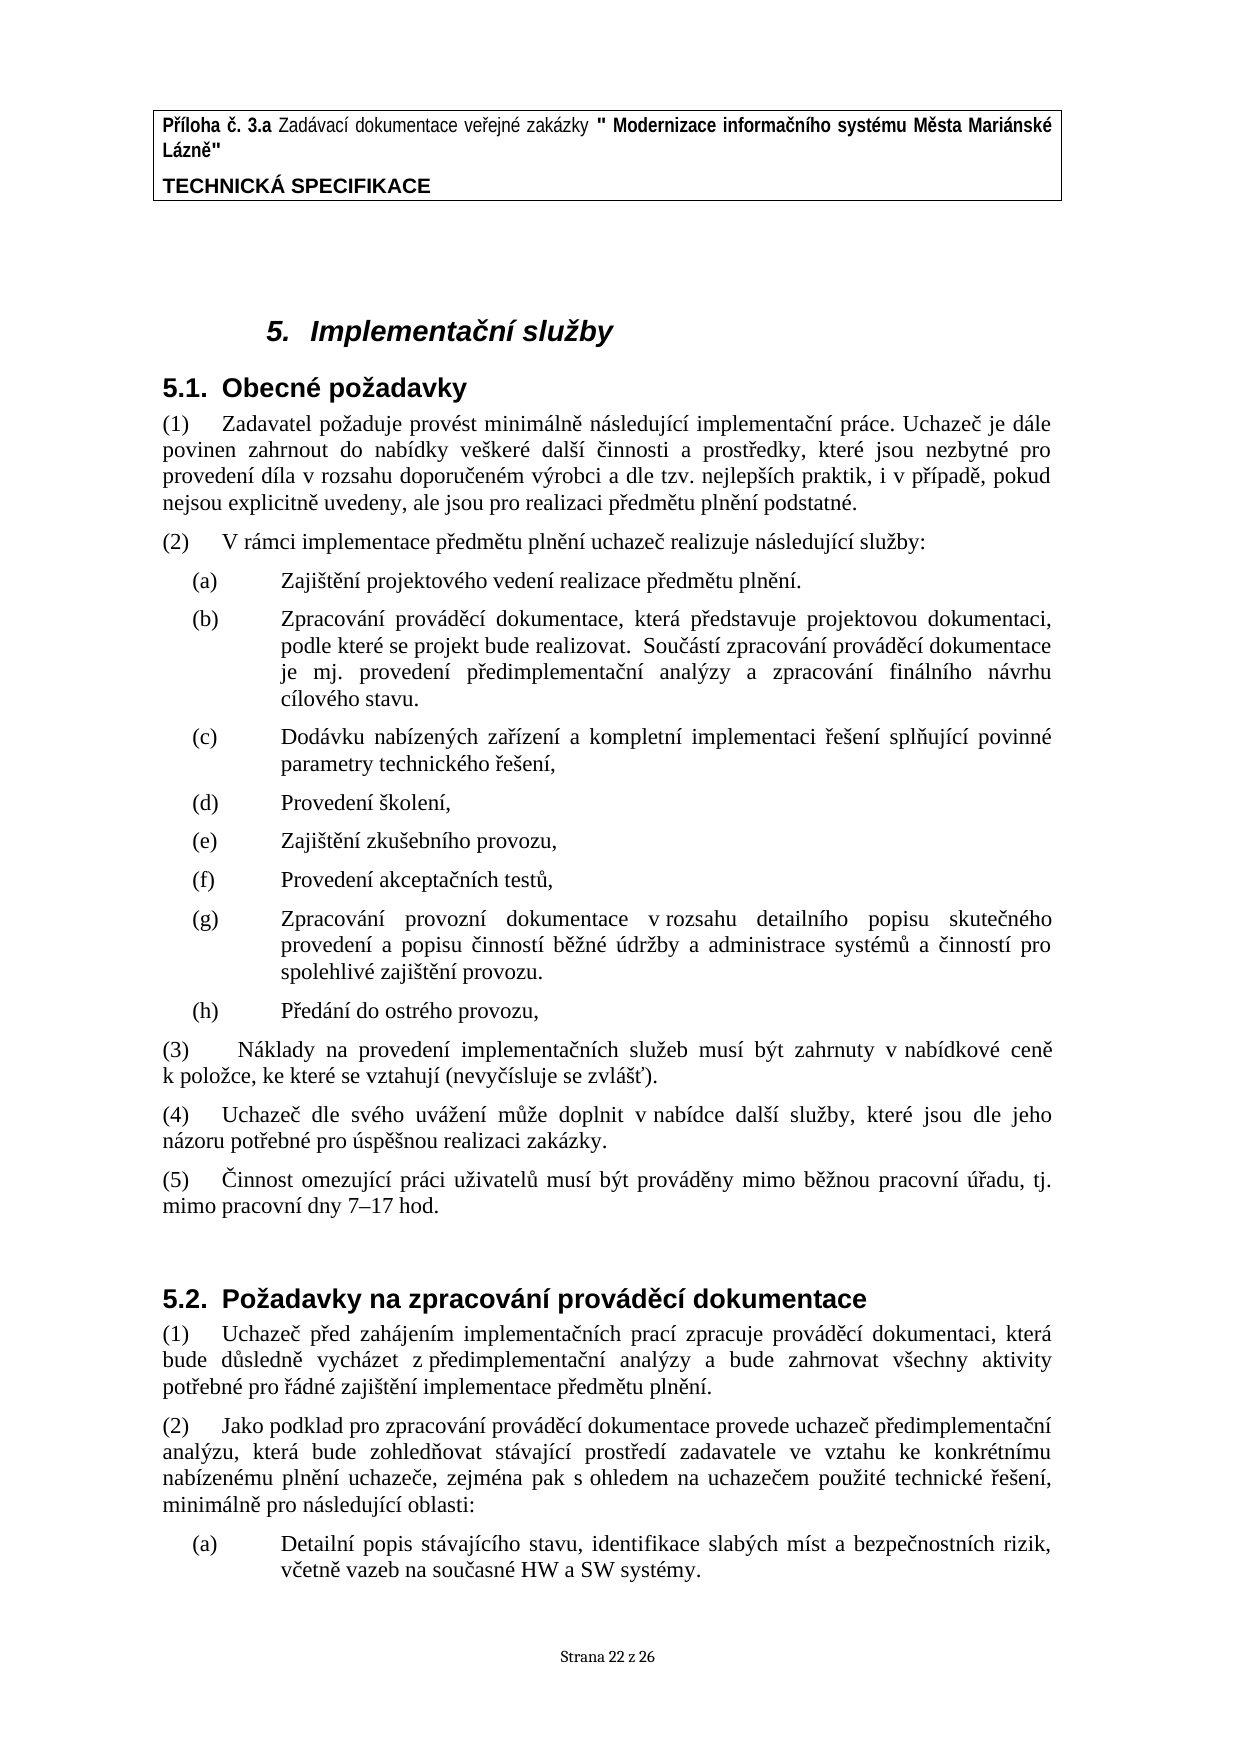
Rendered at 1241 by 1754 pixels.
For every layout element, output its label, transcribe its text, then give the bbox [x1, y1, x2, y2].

text Detailní popis stávajícího stavu, identifikace slabých míst a bezpečnostních rizik, včetně vazeb na současné HW a SW systémy. [192, 1529, 1053, 1582]
text Náklady na provedení implementačních služeb musí být zahrnuty v nabídkové ceně k položce, ke které se vztahují (nevyčísluje se zvlášť). [162, 1036, 1053, 1088]
text Zpracování provozní dokumentace v rozsahu detailního popisu skutečného provedení a popisu činností běžné údržby a administrace systémů a činností pro spolehlivé zajištění provozu. [192, 905, 1053, 984]
text Provedení akceptačních testů, [192, 866, 1053, 893]
text Předání do ostrého provozu, [192, 997, 1053, 1023]
text V rámci implementace předmětu plnění uchazeč realizuje následující služby: [162, 528, 1053, 554]
text Uchazeč dle svého uvážení může doplnit v nabídce další služby, které jsou dle jeho názoru potřebné pro úspěšnou realizaci zakázky. [162, 1101, 1053, 1153]
text Jako podklad pro zpracování prováděcí dokumentace provede uchazeč předimplementační analýzu, která bude zohledňovat stávající prostředí zadavatele ve vztahu ke konkrétnímu nabízenému plnění uchazeče, zejména pak s ohledem na uchazečem použité technické řešení, minimálně pro následující oblasti: [162, 1412, 1053, 1517]
text Zajištění projektového vedení realizace předmětu plnění. [192, 567, 1053, 593]
text Uchazeč před zahájením implementačních prací zpracuje prováděcí dokumentaci, která bude důsledně vycházet z předimplementační analýzy a bude zahrnovat všechny aktivity potřebné pro řádné zajištění implementace předmětu plnění. [162, 1320, 1053, 1399]
text Provedení školení, [192, 789, 1053, 815]
text Zpracování prováděcí dokumentace, která představuje projektovou dokumentaci, podle které se projekt bude realizovat. Součástí zpracování prováděcí dokumentace je mj. provedení předimplementační analýzy a zpracování finálního návrhu cílového stavu. [192, 606, 1053, 711]
subtitle Obecné požadavky [162, 372, 1053, 404]
subtitle Požadavky na zpracování prováděcí dokumentace [162, 1283, 1053, 1314]
text Zajištění zkušebního provozu, [192, 827, 1053, 854]
subtitle Implementační služby [266, 314, 1053, 347]
text Činnost omezující práci uživatelů musí být prováděny mimo běžnou pracovní úřadu, tj. mimo pracovní dny 7–17 hod. [162, 1166, 1053, 1219]
text Dodávku nabízených zařízení a kompletní implementaci řešení splňující povinné parametry technického řešení, [192, 723, 1053, 776]
text Zadavatel požaduje provést minimálně následující implementační práce. Uchazeč je dále povinen zahrnout do nabídky veškeré další činnosti a prostředky, které jsou nezbytné pro provedení díla v rozsahu doporučeném výrobci a dle tzv. nejlepších praktik, i v případě, pokud nejsou explicitně uvedeny, ale jsou pro realizaci předmětu plnění podstatné. [162, 410, 1053, 515]
